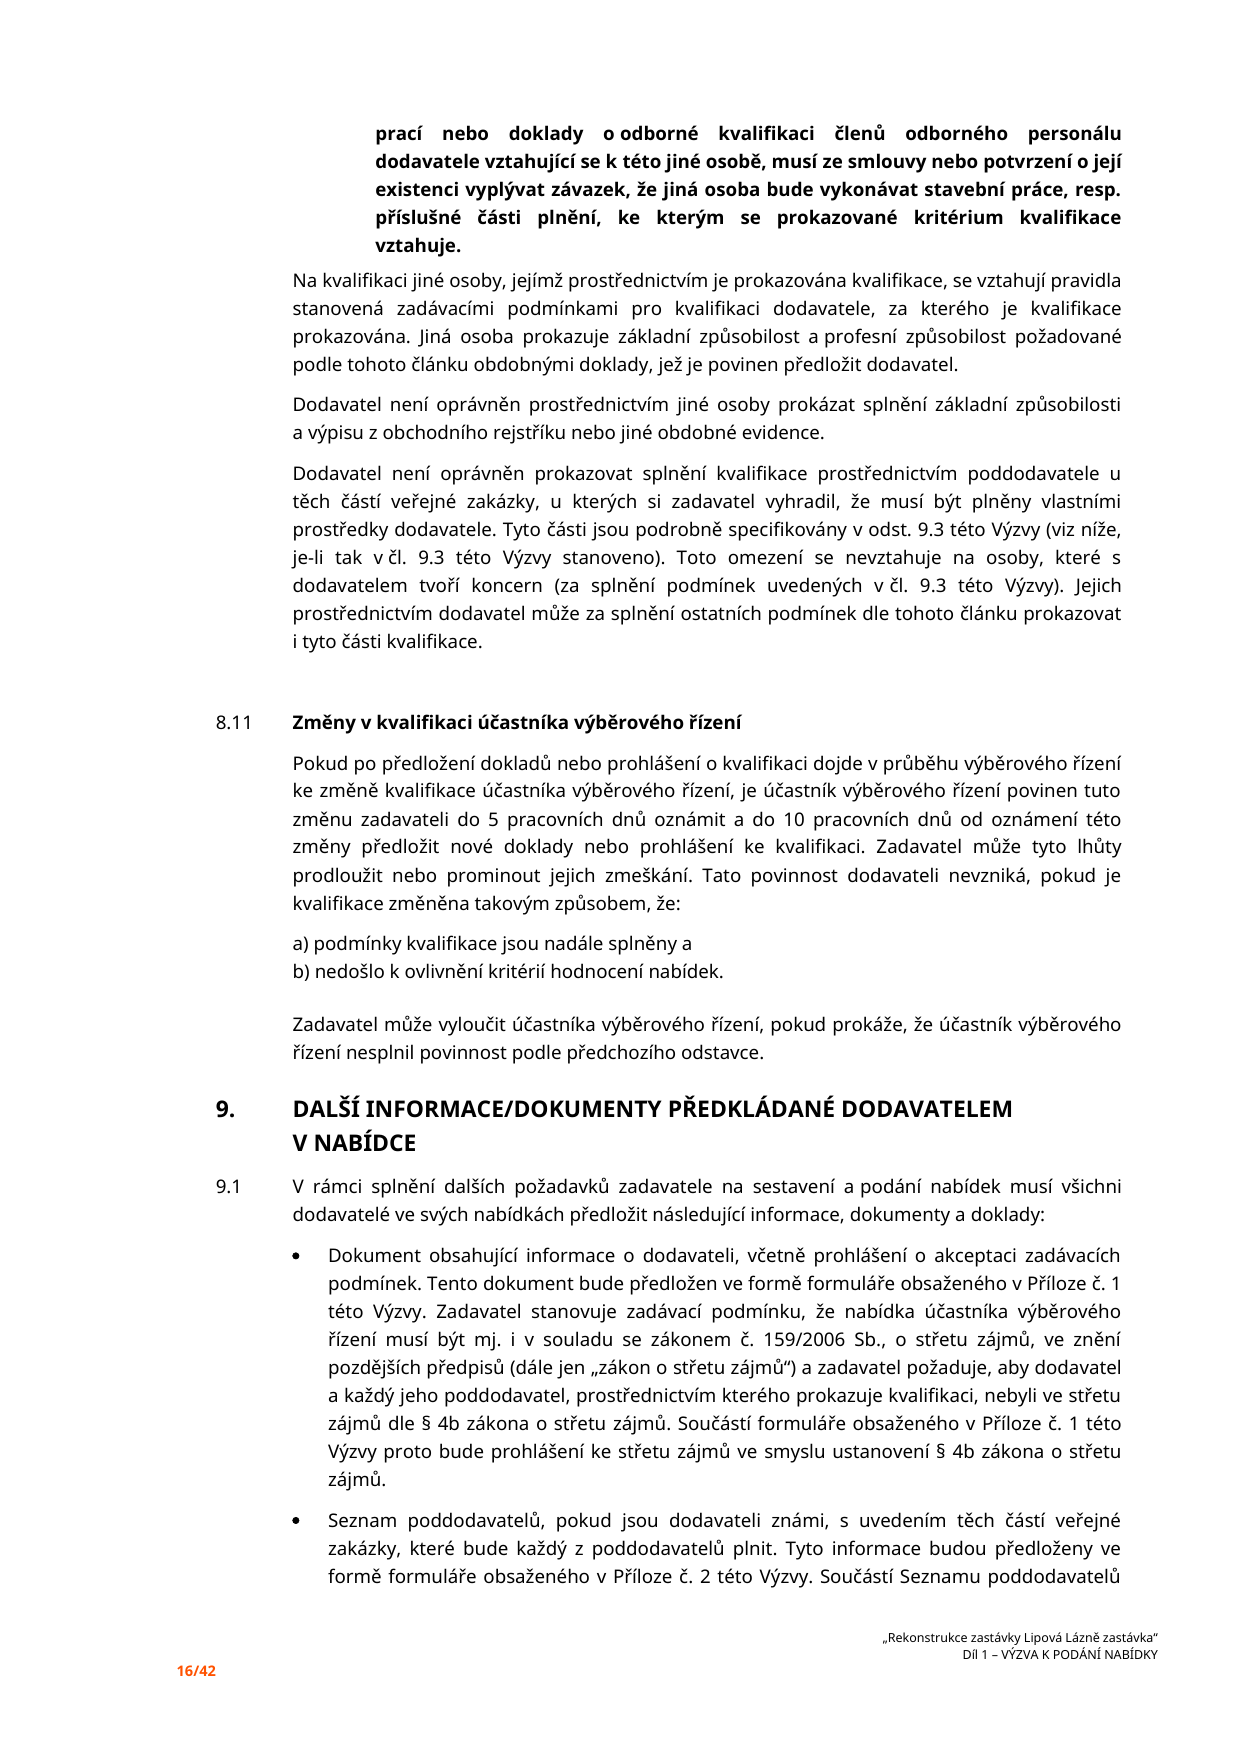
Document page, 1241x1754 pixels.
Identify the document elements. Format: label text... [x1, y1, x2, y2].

text Změny v kvalifikaci účastníka výběrového řízení [216, 709, 1122, 735]
text Dokument obsahující informace o dodavateli, včetně prohlášení o akceptaci zadávacích podmínek. Tento dokument bude předložen ve formě formuláře obsaženého v Příloze č. 1 této Výzvy. Zadavatel stanovuje zadávací podmínku, že nabídka účastníka výběrového řízení musí být mj. i v souladu se zákonem č. 159/2006 Sb., o střetu zájmů, ve znění pozdějších předpisů (dále jen „zákon o střetu zájmů“) a zadavatel požaduje, aby dodavatel a každý jeho poddodavatel, prostřednictvím kterého prokazuje kvalifikaci, nebyli ve střetu zájmů dle § 4b zákona o střetu zájmů. Součástí formuláře obsaženého v Příloze č. 1 této Výzvy proto bude prohlášení ke střetu zájmů ve smyslu ustanovení § 4b zákona o střetu zájmů. [292, 1242, 1122, 1492]
text b) nedošlo k ovlivnění kritérií hodnocení nabídek. [292, 958, 1122, 984]
text Dodavatel není oprávněn prokazovat splnění kvalifikace prostřednictvím poddodavatele u těch částí veřejné zakázky, u kterých si zadavatel vyhradil, že musí být plněny vlastními prostředky dodavatele. Tyto části jsou podrobně specifikovány v odst. 9.3 této Výzvy (viz níže, je-li tak v čl. 9.3 této Výzvy stanoveno). Toto omezení se nevztahuje na osoby, které s dodavatelem tvoří koncern (za splnění podmínek uvedených v čl. 9.3 této Výzvy). Jejich prostřednictvím dodavatel může za splnění ostatních podmínek dle tohoto článku prokazovat i tyto části kvalifikace. [292, 460, 1122, 654]
text Na kvalifikaci jiné osoby, jejímž prostřednictvím je prokazována kvalifikace, se vztahují pravidla stanovená zadávacími podmínkami pro kvalifikaci dodavatele, za kterého je kvalifikace prokazována. Jiná osoba prokazuje základní způsobilost a profesní způsobilost požadované podle tohoto článku obdobnými doklady, jež je povinen předložit dodavatel. [292, 267, 1122, 377]
text Zadavatel může vyloučit účastníka výběrového řízení, pokud prokáže, že účastník výběrového řízení nesplnil povinnost podle předchozího odstavce. [292, 1011, 1122, 1065]
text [292, 1507, 1122, 1588]
text DALŠÍ INFORMACE/DOKUMENTY PŘEDKLÁDANÉ DODAVATELEM V NABÍDCE [216, 1092, 1122, 1158]
text a) podmínky kvalifikace jsou nadále splněny a [292, 930, 1122, 956]
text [328, 121, 1122, 258]
text Dodavatel není oprávněn prostřednictvím jiné osoby prokázat splnění základní způsobilosti a výpisu z obchodního rejstříku nebo jiné obdobné evidence. [292, 392, 1122, 445]
text Pokud po předložení dokladů nebo prohlášení o kvalifikaci dojde v průběhu výběrového řízení ke změně kvalifikace účastníka výběrového řízení, je účastník výběrového řízení povinen tuto změnu zadavateli do 5 pracovních dnů oznámit a do 10 pracovních dnů od oznámení této změny předložit nové doklady nebo prohlášení ke kvalifikaci. Zadavatel může tyto lhůty prodloužit nebo prominout jejich zmeškání. Tato povinnost dodavateli nevzniká, pokud je kvalifikace změněna takovým způsobem, že: [292, 750, 1122, 915]
text V rámci splnění dalších požadavků zadavatele na sestavení a podání nabídek musí všichni dodavatelé ve svých nabídkách předložit následující informace, dokumenty a doklady: [216, 1174, 1122, 1227]
